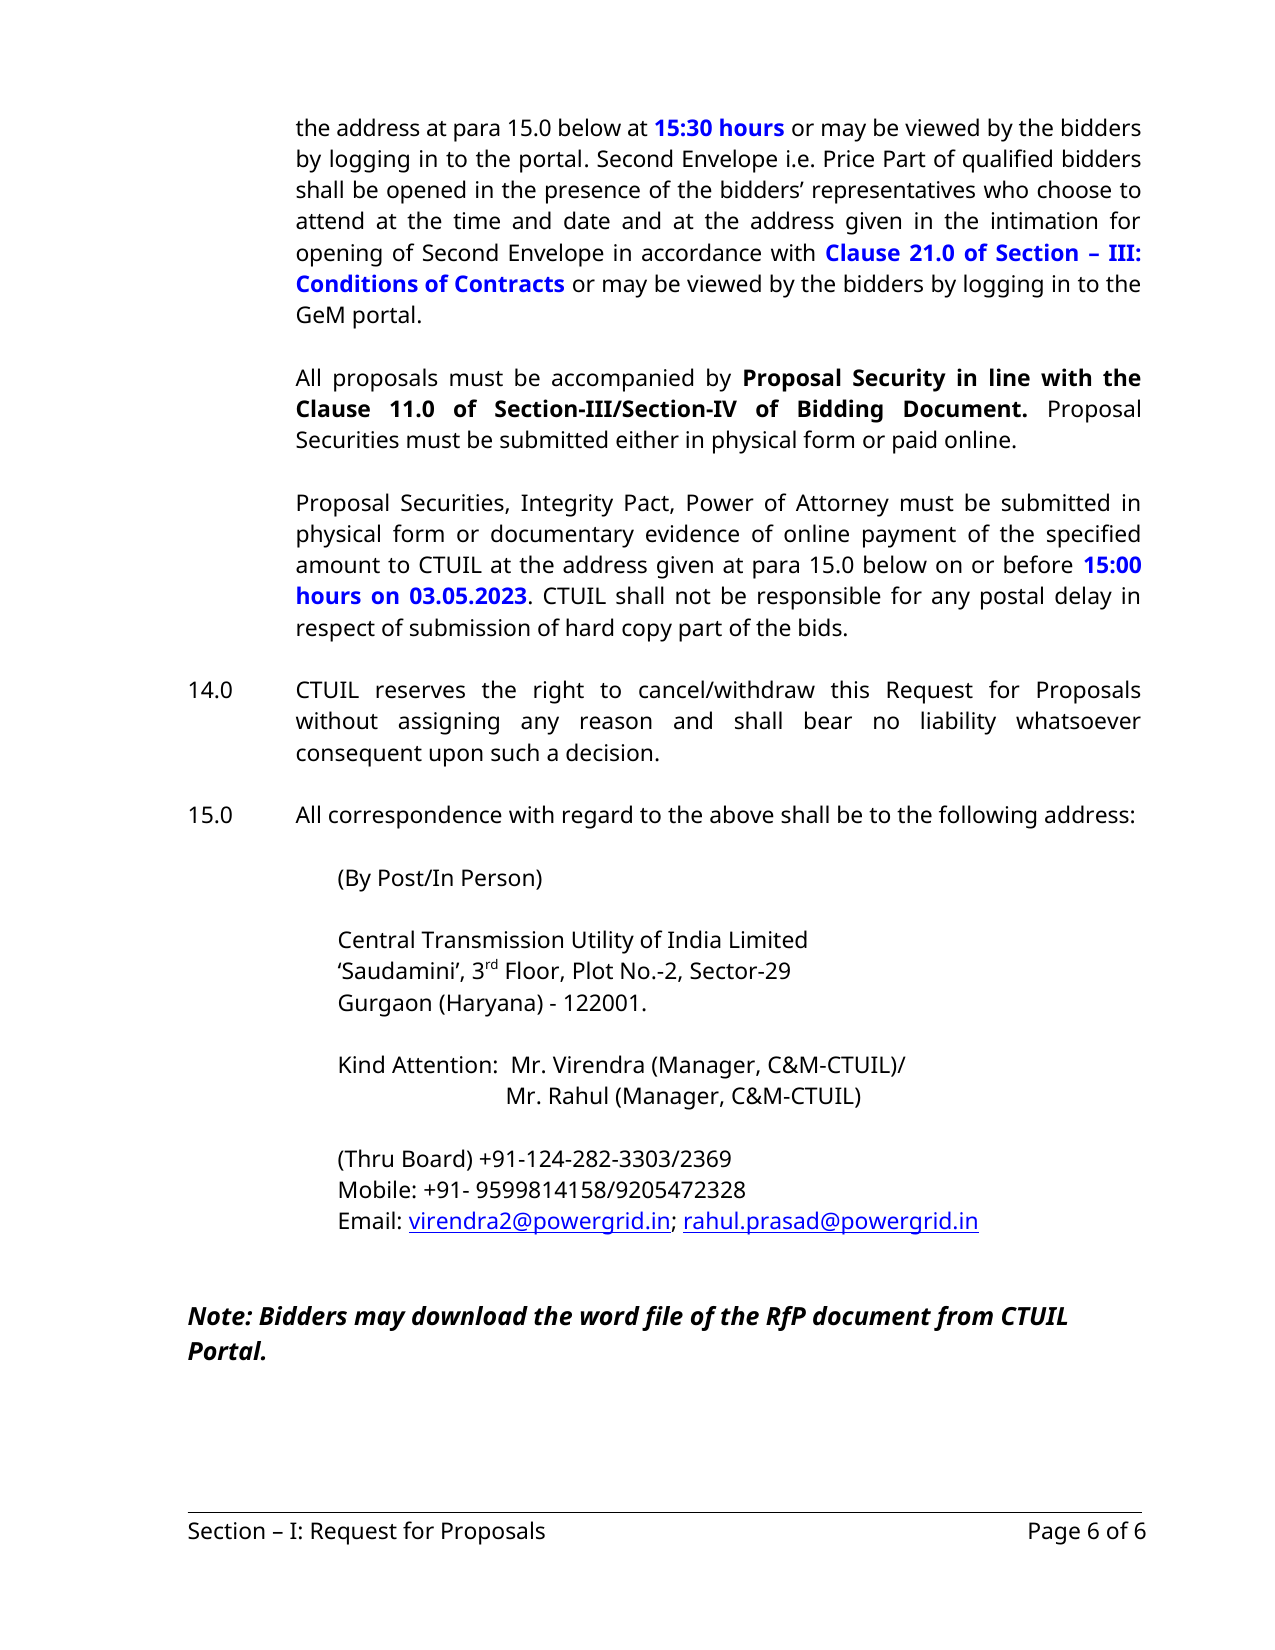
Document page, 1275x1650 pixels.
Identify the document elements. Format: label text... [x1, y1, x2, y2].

text (By Post/In Person) [187, 862, 1142, 893]
list Proposal Securities, Integrity Pact, Power of Attorney must be submitted in physical form or documentary evidence of online payment of the specified amount to CTUIL at the address given at para 15.0 below on or before 15:00 hours on 03.05.2023. CTUIL shall not be responsible for any postal delay in respect of submission of hard copy part of the bids. [295, 487, 1142, 643]
text (Thru Board) +91-124-282-3303/2369 [187, 1143, 1142, 1174]
list All correspondence with regard to the above shall be to the following address: [187, 799, 1142, 830]
list CTUIL reserves the right to cancel/withdraw this Request for Proposals without assigning any reason and shall bear no liability whatsoever consequent upon such a decision. [187, 674, 1142, 768]
text Mobile: +91- 9599814158/9205472328 [187, 1174, 1142, 1205]
text Note: Bidders may download the word file of the RfP document from CTUIL Portal. [187, 1299, 1142, 1367]
text Central Transmission Utility of India Limited [262, 924, 1142, 955]
text Gurgaon (Haryana) - 122001. [187, 987, 1142, 1018]
text ‘Saudamini’, 3rd Floor, Plot No.-2, Sector-29 [187, 955, 1142, 987]
text Mr. Rahul (Manager, C&M-CTUIL) [487, 1080, 1142, 1112]
list All proposals must be accompanied by Proposal Security in line with the Clause 11.0 of Section-III/Section-IV of Bidding Document. Proposal Securities must be submitted either in physical form or paid online. [295, 362, 1142, 455]
text Email: virendra2@powergrid.in; rahul.prasad@powergrid.in [337, 1205, 1142, 1237]
text Kind Attention: Mr. Virendra (Manager, C&M-CTUIL)/ [262, 1049, 1142, 1080]
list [295, 112, 1142, 330]
